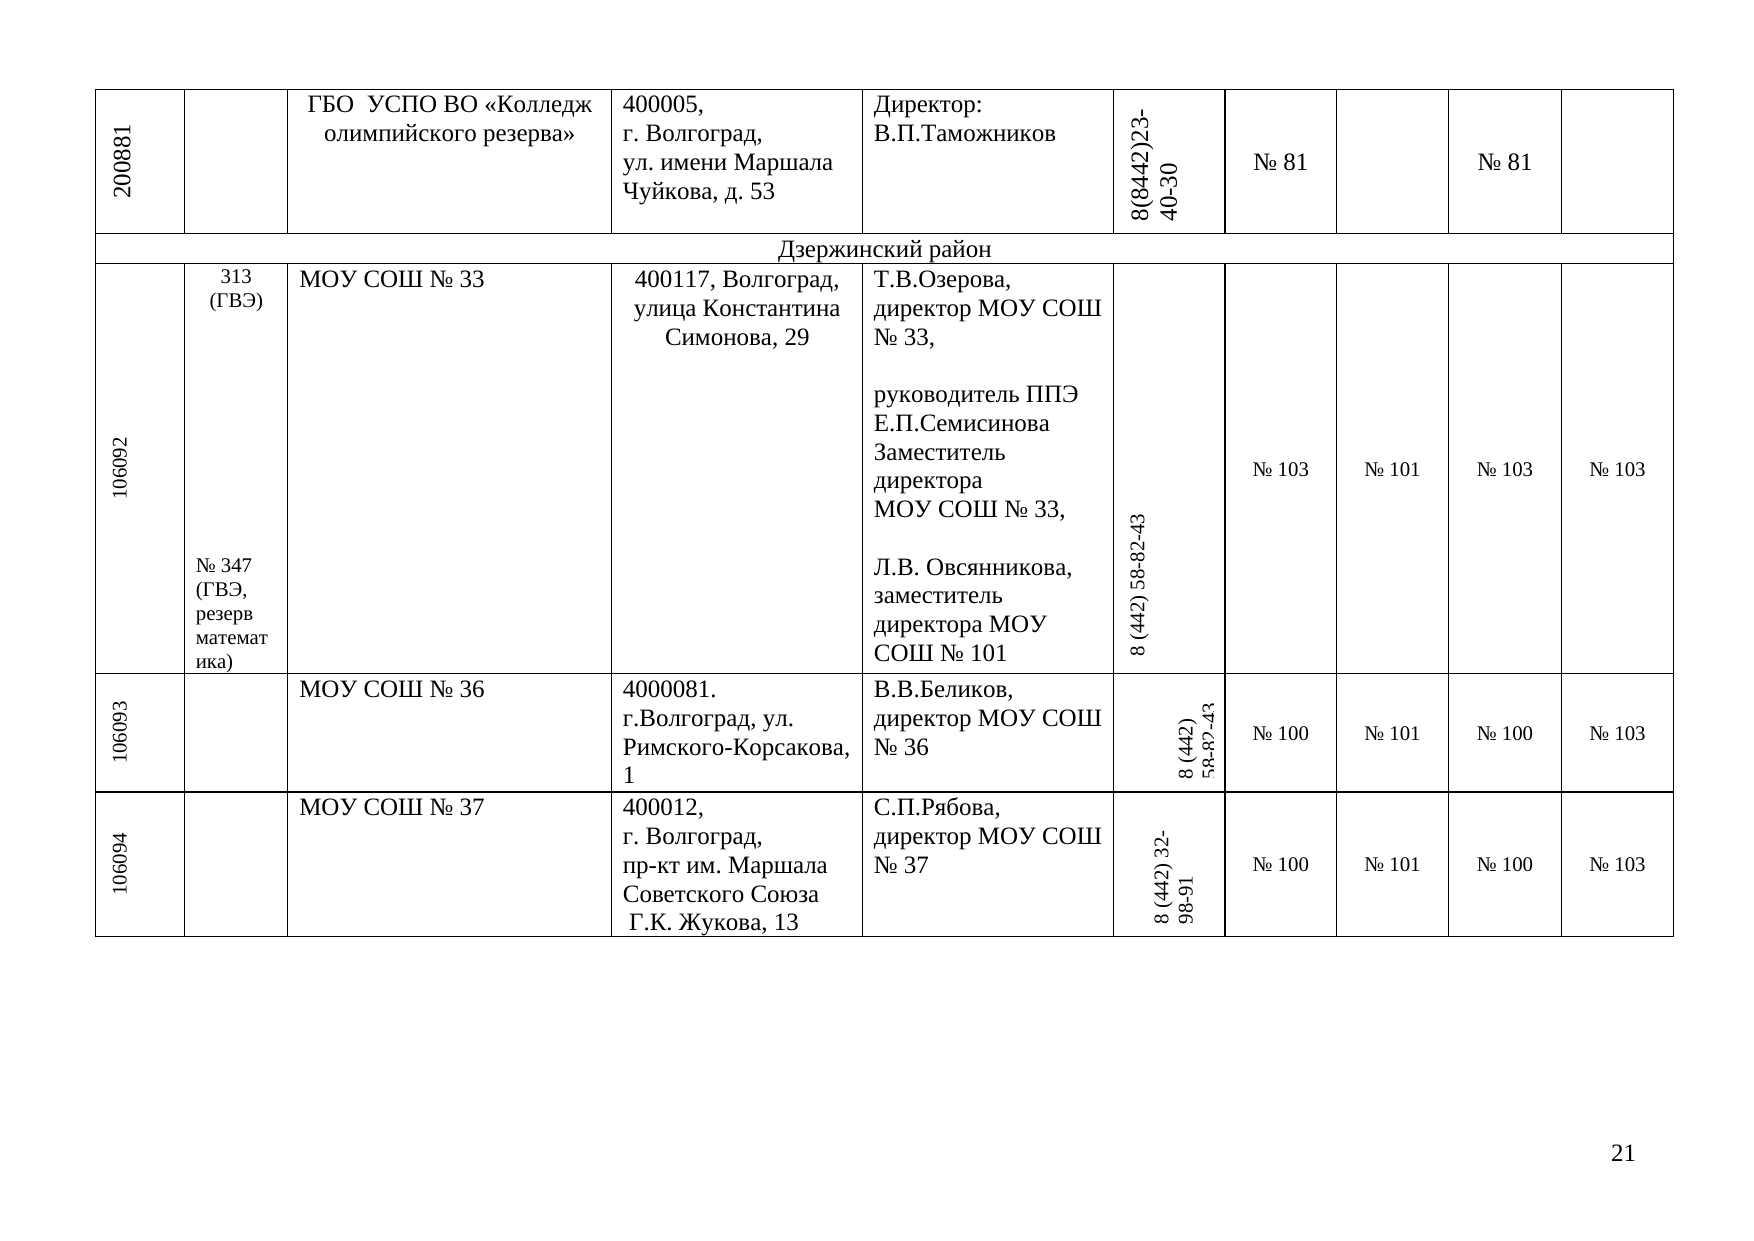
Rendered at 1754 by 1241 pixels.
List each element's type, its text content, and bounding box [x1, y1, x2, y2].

table_cell МОУ СОШ № 36 [288, 674, 611, 791]
table_cell МОУ СОШ № 37 [288, 793, 611, 936]
table_cell Т.В.Озерова, директор МОУ СОШ № 33, руководитель ППЭ Е.П.Семисинова Заместитель директора МОУ СОШ № 33, Л.В. Овсянникова, заместитель директора МОУ СОШ № 101 [863, 264, 1113, 673]
table_cell 4000081. г.Волгоград, ул. Римского-Корсакова, 1 [612, 674, 862, 791]
table_cell № 100 [1449, 793, 1561, 936]
table_cell [1337, 90, 1448, 233]
table_cell № 100 [1449, 674, 1561, 791]
table_cell № 101 [1337, 264, 1448, 673]
table_cell МОУ СОШ № 33 [288, 264, 611, 673]
table_cell В.В.Беликов, директор МОУ СОШ № 36 [863, 674, 1113, 791]
table_cell № 81 [1449, 90, 1561, 233]
table_cell [185, 793, 287, 936]
table_cell [1562, 90, 1673, 233]
table_cell 8 (442) 58-82-43 [1114, 674, 1224, 791]
table_cell № 100 [1226, 674, 1336, 791]
table_cell Дзержинский район [96, 234, 1673, 263]
table_cell 400012, г. Волгоград, пр-кт им. Маршала Советского Союза Г.К. Жукова, 13 [612, 793, 862, 936]
table_cell [185, 674, 287, 791]
table_cell № 100 [1226, 793, 1336, 936]
table_cell 400005, г. Волгоград, ул. имени Маршала Чуйкова, д. 53 [612, 90, 862, 233]
table_cell № 103 [1562, 674, 1673, 791]
table_cell № 103 [1449, 264, 1561, 673]
table_cell № 81 [1226, 90, 1336, 233]
table_cell 400117, Волгоград, улица Константина Симонова, 29 [612, 264, 862, 673]
table_cell ГБО УСПО ВО «Колледж олимпийского резерва» [288, 90, 611, 233]
table_cell № 101 [1337, 674, 1448, 791]
table_cell 313 (ГВЭ) № 347 (ГВЭ, резерв математика) [185, 264, 287, 673]
table_cell 8 (442) 32-98-91 [1114, 793, 1224, 936]
table_cell № 103 [1562, 264, 1673, 673]
table_cell С.П.Рябова, директор МОУ СОШ № 37 [863, 793, 1113, 936]
table_cell 8 (442) 58-82-43 [1114, 264, 1224, 673]
table_cell 200881 [96, 90, 184, 233]
table_cell Директор: В.П.Таможников [863, 90, 1113, 233]
table_cell 106092 [96, 264, 184, 673]
table_cell 106094 [96, 793, 184, 936]
table_cell № 103 [1226, 264, 1336, 673]
table_cell 8(8442)23-40-30 [1114, 90, 1224, 233]
table_cell № 101 [1337, 793, 1448, 936]
table_cell [185, 90, 287, 233]
table_cell 106093 [96, 674, 184, 791]
table_cell № 103 [1562, 793, 1673, 936]
